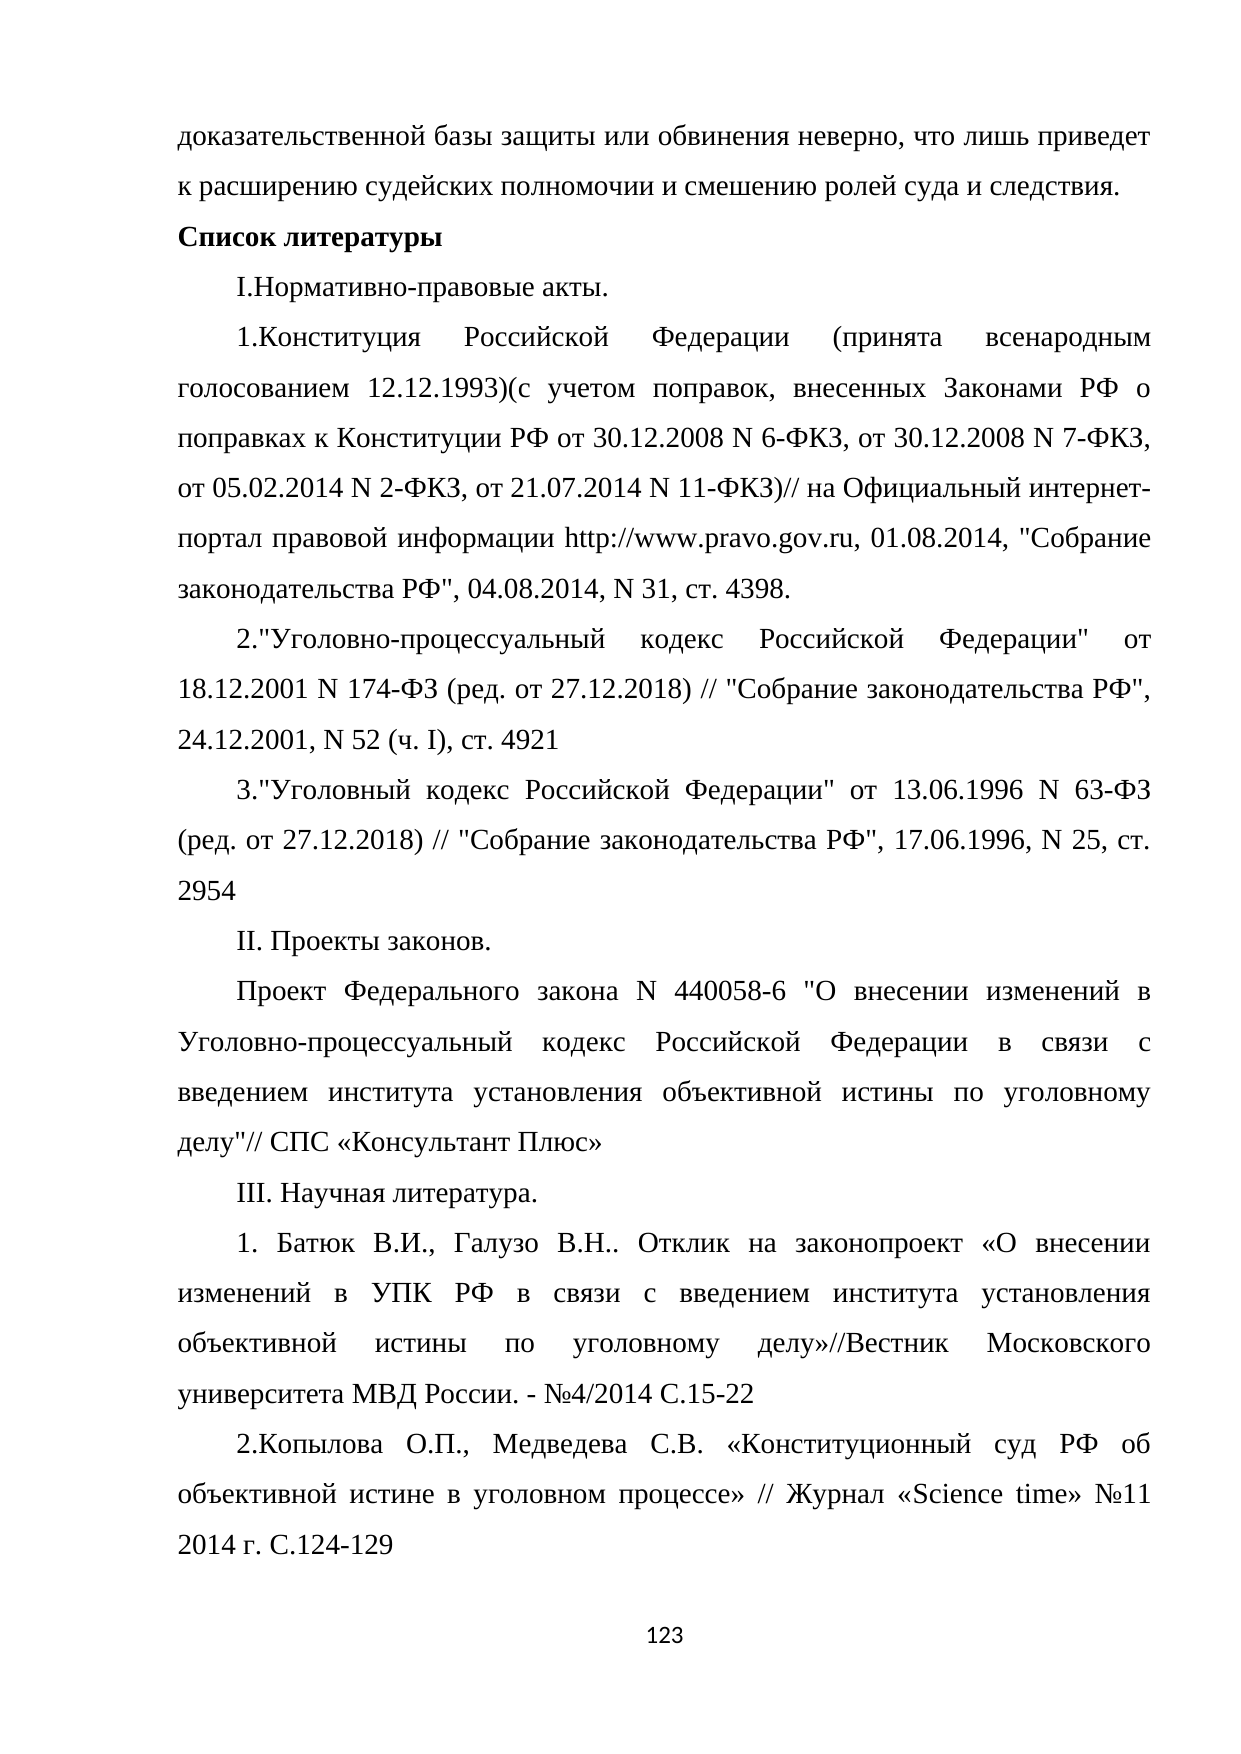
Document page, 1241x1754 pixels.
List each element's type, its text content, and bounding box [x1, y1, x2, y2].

text III. Научная литература. [177, 1175, 1152, 1208]
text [177, 118, 1152, 202]
text Проект Федерального закона N 440058-6 "О внесении изменений в Уголовно-процессуальный кодекс Российской Федерации в связи с введением института установления объективной истины по уголовному делу"// СПС «Консультант Плюс» [177, 973, 1152, 1158]
text I.Нормативно-правовые акты. [177, 269, 1152, 303]
text Список литературы [177, 219, 1152, 252]
text II. Проекты законов. [177, 923, 1152, 957]
text 2.Копылова О.П., Медведева С.В. «Конституционный суд РФ об объективной истине в уголовном процессе» // Журнал «Science time» №11 2014 г. С.124-129 [177, 1426, 1152, 1560]
text 3."Уголовный кодекс Российской Федерации" от 13.06.1996 N 63-ФЗ (ред. от 27.12.2018) // "Собрание законодательства РФ", 17.06.1996, N 25, ст. 2954 [177, 772, 1152, 906]
text 1. Батюк В.И., Галузо В.Н.. Отклик на законопроект «О внесении изменений в УПК РФ в связи с введением института установления объективной истины по уголовному делу»//Вестник Московского университета МВД России. - №4/2014 С.15-22 [177, 1225, 1152, 1409]
text 2."Уголовно-процессуальный кодекс Российской Федерации" от 18.12.2001 N 174-ФЗ (ред. от 27.12.2018) // "Собрание законодательства РФ", 24.12.2001, N 52 (ч. I), ст. 4921 [177, 621, 1152, 755]
text 1.Конституция Российской Федерации (принята всенародным голосованием 12.12.1993)(с учетом поправок, внесенных Законами РФ о поправках к Конституции РФ от 30.12.2008 N 6-ФКЗ, от 30.12.2008 N 7-ФКЗ, от 05.02.2014 N 2-ФКЗ, от 21.07.2014 N 11-ФКЗ)// на Официальный интернет-портал правовой информации http://www.pravo.gov.ru, 01.08.2014, "Собрание законодательства РФ", 04.08.2014, N 31, ст. 4398. [177, 319, 1152, 604]
